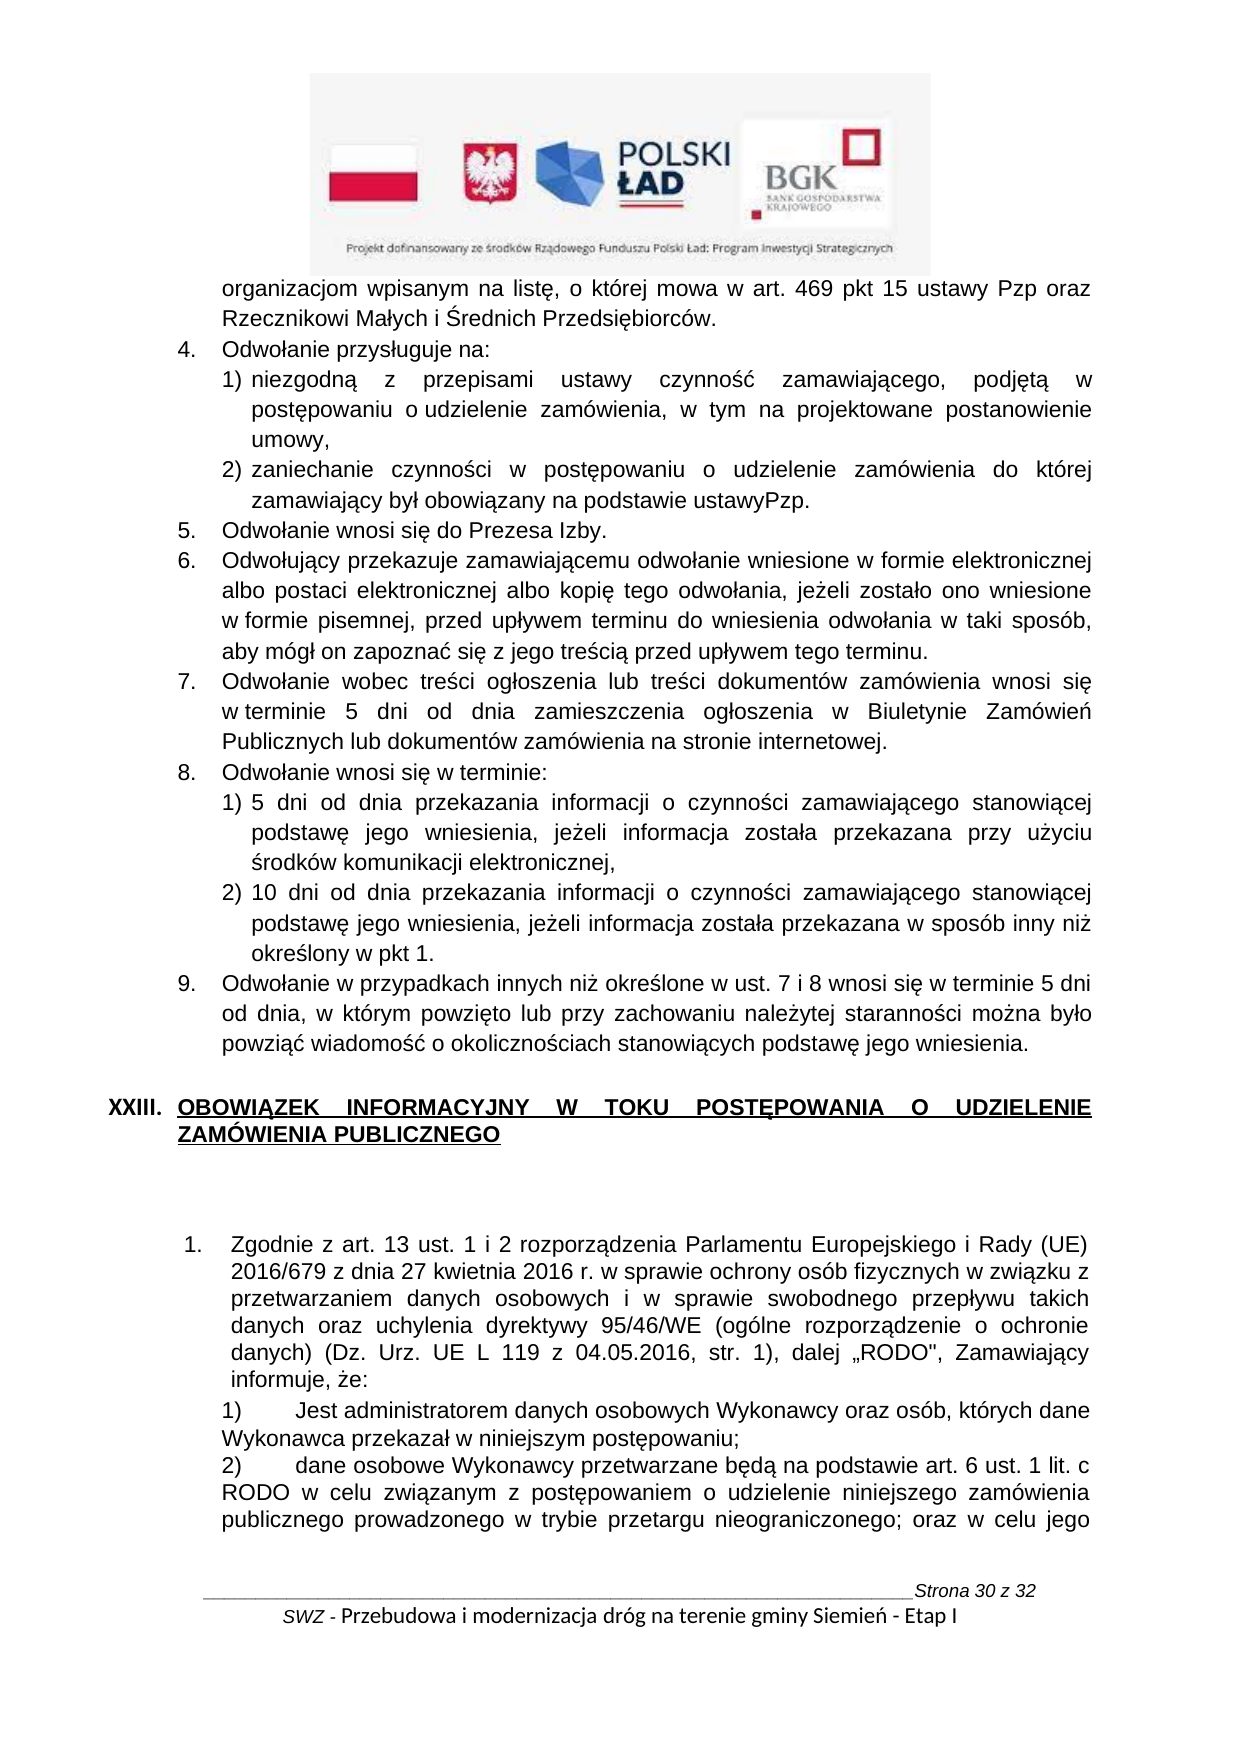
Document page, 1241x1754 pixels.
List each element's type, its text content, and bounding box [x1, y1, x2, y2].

list zaniechanie czynności w postępowaniu o udzielenie zamówienia do której zamawiający był obowiązany na podstawie ustawyPzp. [222, 456, 1092, 513]
list Odwołujący przekazuje zamawiającemu odwołanie wniesione w formie elektronicznej albo postaci elektronicznej albo kopię tego odwołania, jeżeli zostało ono wniesione w formie pisemnej, przed upływem terminu do wniesienia odwołania w taki sposób, aby mógł on zapoznać się z jego treścią przed upływem tego terminu. [177, 547, 1092, 664]
list niezgodną z przepisami ustawy czynność zamawiającego, podjętą w postępowaniu o udzielenie zamówienia, w tym na projektowane postanowienie umowy, [222, 366, 1092, 452]
list Jest administratorem danych osobowych Wykonawcy oraz osób, których dane Wykonawca przekazał w niniejszym postępowaniu; [221, 1397, 1091, 1451]
list 10 dni od dnia przekazania informacji o czynności zamawiającego stanowiącej podstawę jego wniesienia, jeżeli informacja została przekazana w sposób inny niż określony w pkt 1. [222, 879, 1092, 966]
list Odwołanie w przypadkach innych niż określone w ust. 7 i 8 wnosi się w terminie 5 dni od dnia, w którym powzięto lub przy zachowaniu należytej staranności można było powziąć wiadomość o okolicznościach stanowiących podstawę jego wniesienia. [177, 970, 1092, 1057]
list Odwołanie wnosi się do Prezesa Izby. [330, 517, 1092, 543]
list Odwołanie przysługuje na: [330, 336, 1092, 362]
picture [309, 73, 931, 276]
list Odwołanie wnosi się w terminie: [177, 758, 1092, 785]
list 5 dni od dnia przekazania informacji o czynności zamawiającego stanowiącej podstawę jego wniesienia, jeżeli informacja została przekazana przy użyciu środków komunikacji elektronicznej, [222, 789, 1092, 875]
list OBOWIĄZEK INFORMACYJNY W TOKU POSTĘPOWANIA O UDZIELENIE ZAMÓWIENIA PUBLICZNEGO [162, 1091, 1092, 1148]
list Odwołanie wobec treści ogłoszenia lub treści dokumentów zamówienia wnosi się w terminie 5 dni od dnia zamieszczenia ogłoszenia w Biuletynie Zamówień Publicznych lub dokumentów zamówienia na stronie internetowej. [177, 668, 1092, 754]
list Zgodnie z art. 13 ust. 1 i 2 rozporządzenia Parlamentu Europejskiego i Rady (UE) 2016/679 z dnia 27 kwietnia 2016 r. w sprawie ochrony osób fizycznych w związku z przetwarzaniem danych osobowych i w sprawie swobodnego przepływu takich danych oraz uchylenia dyrektywy 95/46/WE (ogólne rozporządzenie o ochronie danych) (Dz. Urz. UE L 119 z 04.05.2016, str. 1), dalej „RODO", Zamawiający informuje, że: [193, 1231, 1089, 1392]
